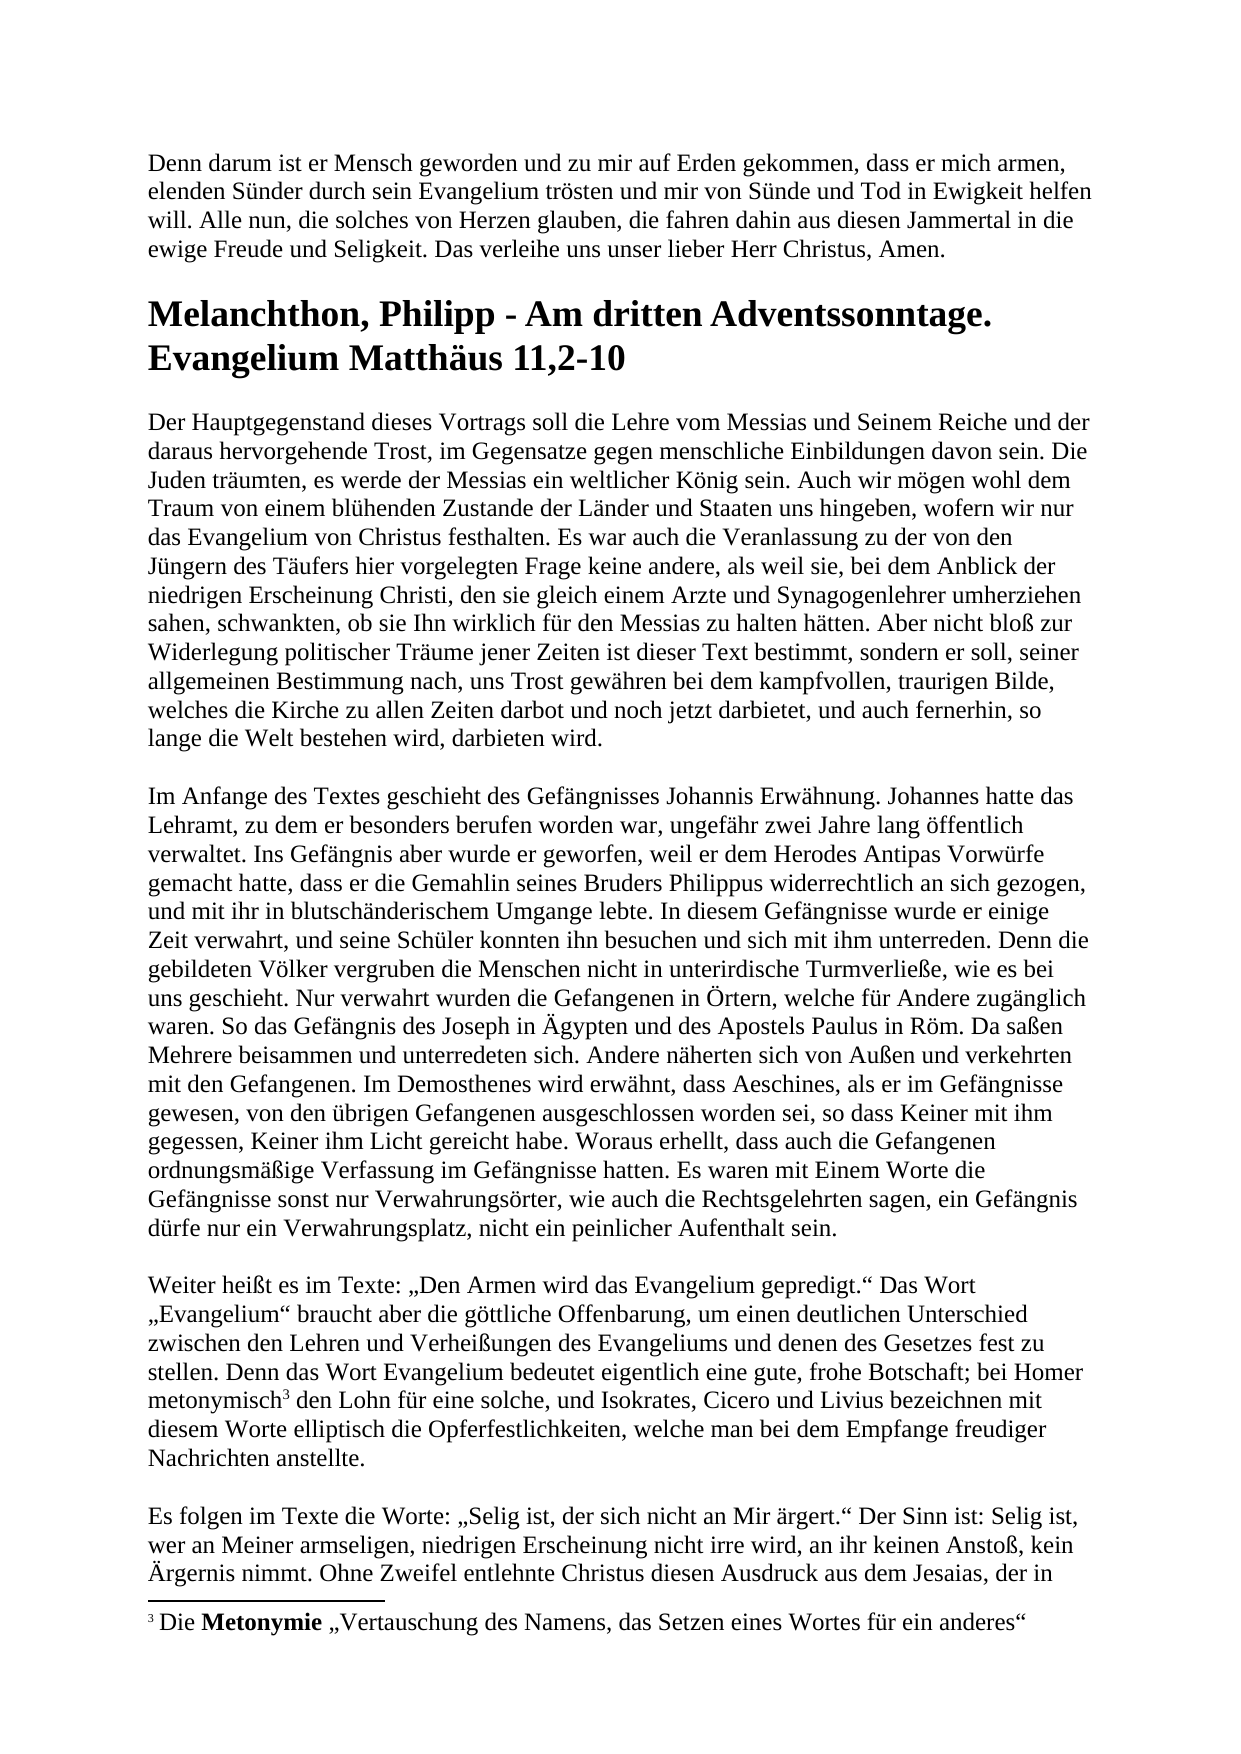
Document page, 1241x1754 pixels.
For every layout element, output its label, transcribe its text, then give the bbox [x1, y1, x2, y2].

text Im Anfange des Textes geschieht des Gefängnisses Johannis Erwähnung. Johannes hatte das Lehramt, zu dem er besonders berufen worden war, ungefähr zwei Jahre lang öffentlich verwaltet. Ins Gefängnis aber wurde er geworfen, weil er dem Herodes Antipas Vorwürfe gemacht hatte, dass er die Gemahlin seines Bruders Philippus widerrechtlich an sich gezogen, und mit ihr in blutschänderischem Umgange lebte. In diesem Gefängnisse wurde er einige Zeit verwahrt, und seine Schüler konnten ihn besuchen und sich mit ihm unterreden. Denn die gebildeten Völker vergruben die Menschen nicht in unterirdische Turmverließe, wie es bei uns geschieht. Nur verwahrt wurden die Gefangenen in Örtern, welche für Andere zugänglich waren. So das Gefängnis des Joseph in Ägypten und des Apostels Paulus in Röm. Da saßen Mehrere beisammen und unterredeten sich. Andere näherten sich von Außen und verkehrten mit den Gefangenen. Im Demosthenes wird erwähnt, dass Aeschines, als er im Gefängnisse gewesen, von den übrigen Gefangenen ausgeschlossen worden sei, so dass Keiner mit ihm gegessen, Keiner ihm Licht gereicht habe. Woraus erhellt, dass auch die Gefangenen ordnungsmäßige Verfassung im Gefängnisse hatten. Es waren mit Einem Worte die Gefängnisse sonst nur Verwahrungsörter, wie auch die Rechtsgelehrten sagen, ein Gefängnis dürfe nur ein Verwahrungsplatz, nicht ein peinlicher Aufenthalt sein. [148, 781, 1093, 1241]
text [148, 1501, 1093, 1587]
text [148, 148, 1093, 263]
text Weiter heißt es im Texte: „Den Armen wird das Evangelium gepredigt.“ Das Wort „Evangelium“ braucht aber die göttliche Offenbarung, um einen deutlichen Unterschied zwischen den Lehren und Verheißungen des Evangeliums und denen des Gesetzes fest zu stellen. Denn das Wort Evangelium bedeutet eigentlich eine gute, frohe Botschaft; bei Homer metonymisch den Lohn für eine solche, und Isokrates, Cicero und Livius bezeichnen mit diesem Worte elliptisch die Opferfestlichkeiten, welche man bei dem Empfange freudiger Nachrichten anstellte. [148, 1271, 1093, 1472]
text Der Hauptgegenstand dieses Vortrags soll die Lehre vom Messias und Seinem Reiche und der daraus hervorgehende Trost, im Gegensatze gegen menschliche Einbildungen davon sein. Die Juden träumten, es werde der Messias ein weltlicher König sein. Auch wir mögen wohl dem Traum von einem blühenden Zustande der Länder und Staaten uns hingeben, wofern wir nur das Evangelium von Christus festhalten. Es war auch die Veranlassung zu der von den Jüngern des Täufers hier vorgelegten Frage keine andere, als weil sie, bei dem Anblick der niedrigen Erscheinung Christi, den sie gleich einem Arzte und Synagogenlehrer umherziehen sahen, schwankten, ob sie Ihn wirklich für den Messias zu halten hätten. Aber nicht bloß zur Widerlegung politischer Träume jener Zeiten ist dieser Text bestimmt, sondern er soll, seiner allgemeinen Bestimmung nach, uns Trost gewähren bei dem kampfvollen, traurigen Bilde, welches die Kirche zu allen Zeiten darbot und noch jetzt darbietet, und auch fernerhin, so lange die Welt bestehen wird, darbieten wird. [148, 407, 1093, 752]
subtitle Melanchthon, Philipp - Am dritten Adventssonntage. Evangelium Matthäus 11,2-10 [148, 292, 1093, 378]
